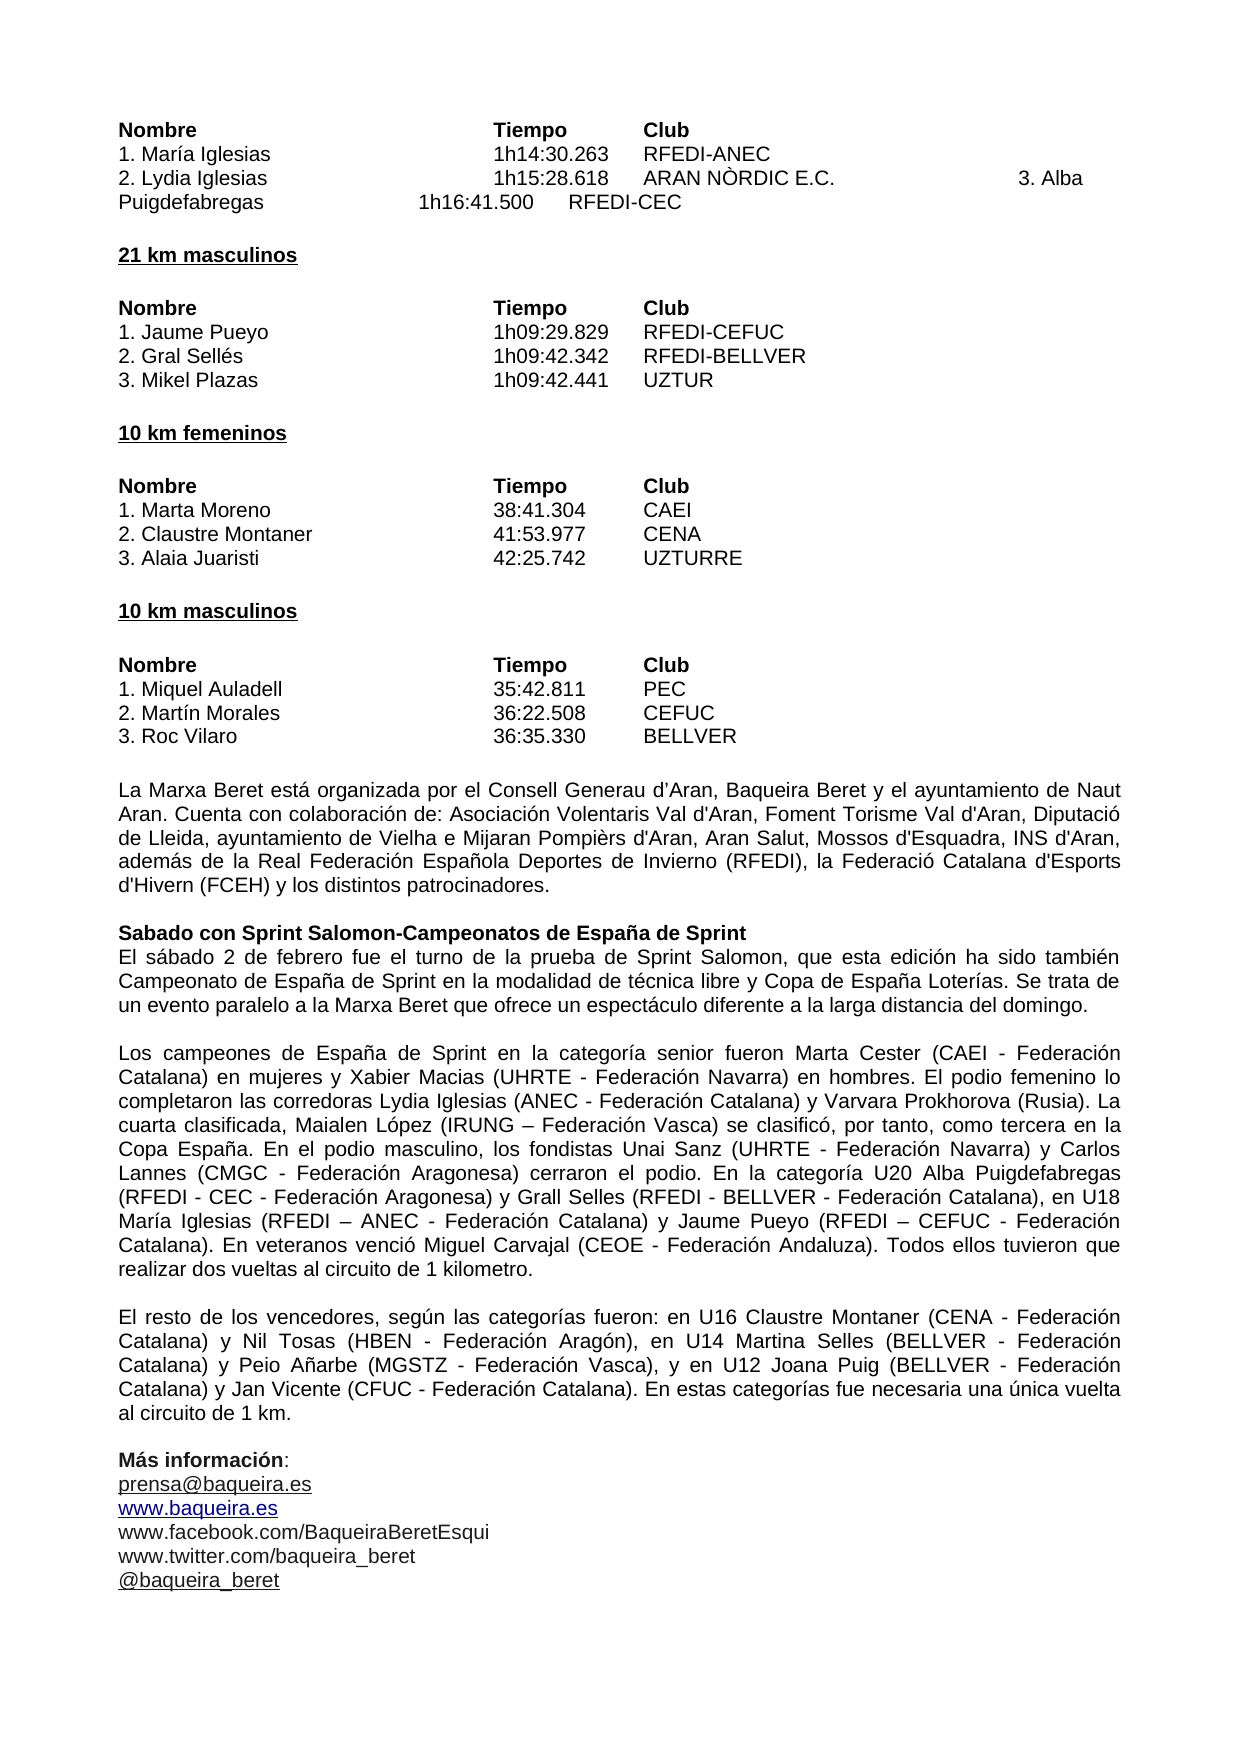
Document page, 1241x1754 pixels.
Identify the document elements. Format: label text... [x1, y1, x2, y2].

text www.baqueira.es [118, 1496, 1122, 1520]
text prensa@baqueira.es [118, 1472, 1122, 1496]
text Nombre Tiempo Club 1. Miquel Auladell 35:42.811 PEC 2. Martín Morales 36:22.508 CEFUC 3. Roc Vilaro 36:35.330 BELLVER [118, 652, 1122, 748]
text www.twitter.com/baqueira_beret [118, 1544, 1122, 1568]
text 10 km masculinos [118, 599, 1122, 623]
text 21 km masculinos [118, 243, 1122, 267]
text Más información: [118, 1448, 1122, 1472]
text www.facebook.com/BaqueiraBeretEsqui [118, 1520, 1122, 1544]
text 10 km femeninos [118, 421, 1122, 445]
text El resto de los vencedores, según las categorías fueron: en U16 Claustre Montaner (CENA - Federación Catalana) y Nil Tosas (HBEN - Federación Aragón), en U14 Martina Selles (BELLVER - Federación Catalana) y Peio Añarbe (MGSTZ - Federación Vasca), y en U12 Joana Puig (BELLVER - Federación Catalana) y Jan Vicente (CFUC - Federación Catalana). En estas categorías fue necesaria una única vuelta al circuito de 1 km. [118, 1304, 1122, 1424]
text El sábado 2 de febrero fue el turno de la prueba de Sprint Salomon, que esta edición ha sido también Campeonato de España de Sprint en la modalidad de técnica libre y Copa de España Loterías. Se trata de un evento paralelo a la Marxa Beret que ofrece un espectáculo diferente a la larga distancia del domingo. [118, 945, 1122, 1017]
text Sabado con Sprint Salomon-Campeonatos de España de Sprint [118, 921, 1122, 945]
text Nombre Tiempo Club 1. Jaume Pueyo 1h09:29.829 RFEDI-CEFUC 2. Gral Sellés 1h09:42.342 RFEDI-BELLVER 3. Mikel Plazas 1h09:42.441 UZTUR [118, 296, 1122, 392]
text Nombre Tiempo Club 1. Marta Moreno 38:41.304 CAEI 2. Claustre Montaner 41:53.977 CENA 3. Alaia Juaristi 42:25.742 UZTURRE [118, 474, 1122, 570]
text Nombre Tiempo Club 1. María Iglesias 1h14:30.263 RFEDI-ANEC 2. Lydia Iglesias 1h15:28.618 ARAN NÒRDIC E.C. 3. Alba Puigdefabregas 1h16:41.500 RFEDI-CEC [118, 118, 1122, 214]
text La Marxa Beret está organizada por el Consell Generau d’Aran, Baqueira Beret y el ayuntamiento de Naut Aran. Cuenta con colaboración de: Asociación Volentaris Val d'Aran, Foment Torisme Val d'Aran, Diputació de Lleida, ayuntamiento de Vielha e Mijaran Pompièrs d'Aran, Aran Salut, Mossos d'Esquadra, INS d'Aran, además de la Real Federación Española Deportes de Invierno (RFEDI), la Federació Catalana d'Esports d'Hivern (FCEH) y los distintos patrocinadores. [118, 777, 1122, 897]
text @baqueira_beret [118, 1568, 1122, 1592]
text Los campeones de España de Sprint en la categoría senior fueron Marta Cester (CAEI - Federación Catalana) en mujeres y Xabier Macias (UHRTE - Federación Navarra) en hombres. El podio femenino lo completaron las corredoras Lydia Iglesias (ANEC - Federación Catalana) y Varvara Prokhorova (Rusia). La cuarta clasificada, Maialen López (IRUNG – Federación Vasca) se clasificó, por tanto, como tercera en la Copa España. En el podio masculino, los fondistas Unai Sanz (UHRTE - Federación Navarra) y Carlos Lannes (CMGC - Federación Aragonesa) cerraron el podio. En la categoría U20 Alba Puigdefabregas (RFEDI - CEC - Federación Aragonesa) y Grall Selles (RFEDI - BELLVER - Federación Catalana), en U18 María Iglesias (RFEDI – ANEC - Federación Catalana) y Jaume Pueyo (RFEDI – CEFUC - Federación Catalana). En veteranos venció Miguel Carvajal (CEOE - Federación Andaluza). Todos ellos tuvieron que realizar dos vueltas al circuito de 1 kilometro. [118, 1041, 1122, 1281]
